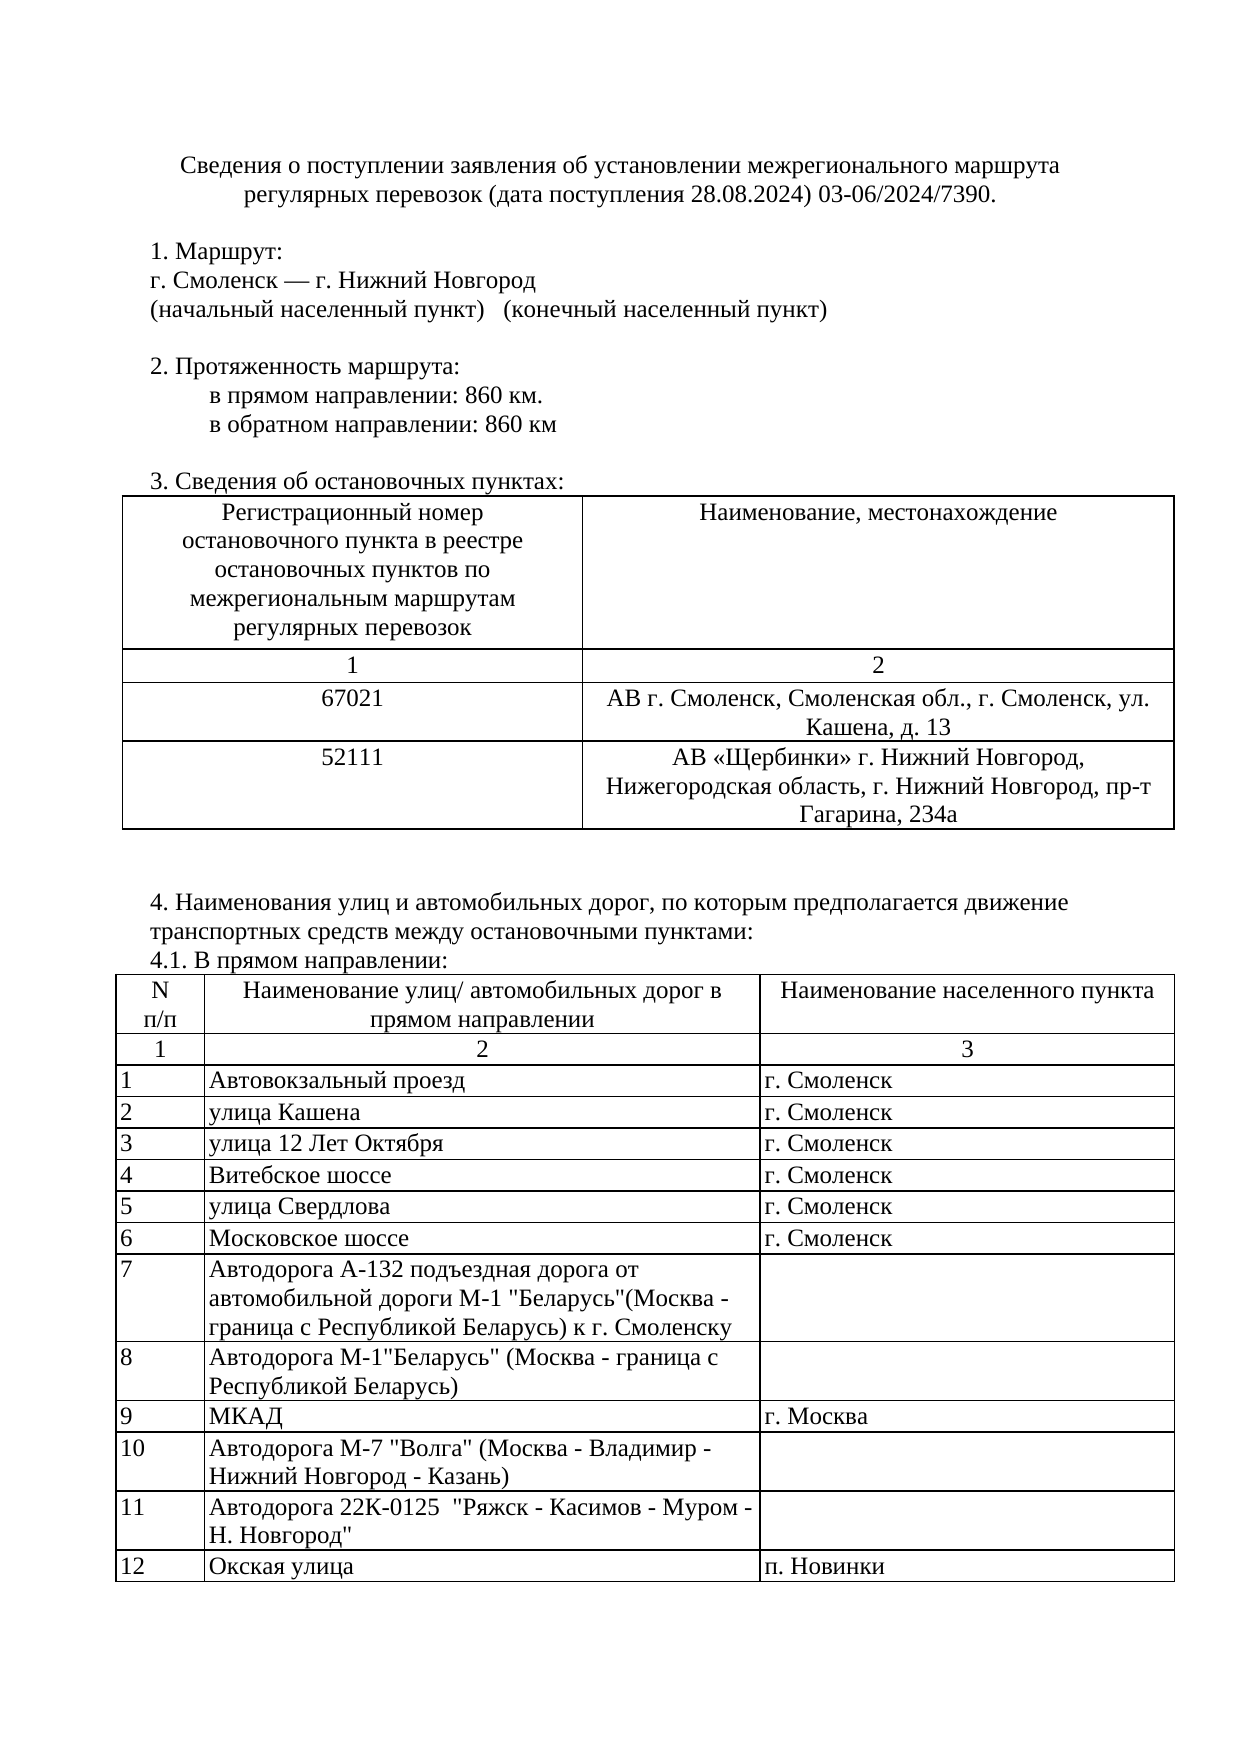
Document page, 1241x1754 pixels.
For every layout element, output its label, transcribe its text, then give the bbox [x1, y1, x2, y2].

text г. Смоленск — г. Нижний Новгород [150, 265, 1090, 294]
table_cell Автодорога М-1"Беларусь" (Москва - граница с Республикой Беларусь) [205, 1342, 759, 1400]
table_header Наименование улиц/ автомобильных дорог в прямом направлении [205, 975, 759, 1033]
table_cell 7 [117, 1255, 204, 1341]
table_cell г. Москва [761, 1401, 1174, 1431]
table_cell г. Смоленск [761, 1066, 1174, 1096]
table_cell г. Смоленск [761, 1129, 1174, 1158]
table_cell Автовокзальный проезд [205, 1066, 759, 1096]
table_cell [761, 1492, 1174, 1549]
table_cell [205, 1492, 759, 1549]
table_cell 3 [761, 1034, 1174, 1064]
table_cell МКАД [205, 1401, 759, 1431]
table_cell улица Свердлова [205, 1192, 759, 1221]
text 1. Маршрут: [150, 236, 1090, 265]
table_cell 11 [117, 1492, 204, 1549]
table_cell Окская улица [205, 1551, 759, 1581]
table_cell п. Новинки [761, 1551, 1174, 1581]
text 4.1. В прямом направлении: [150, 945, 1090, 973]
table_cell г. Смоленск [761, 1192, 1174, 1221]
table_header N п/п [117, 975, 204, 1033]
table_cell улица 12 Лет Октября [205, 1129, 759, 1158]
text в прямом направлении: 860 км. [150, 380, 1090, 409]
text 4. Наименования улиц и автомобильных дорог, по которым предполагается движение транспортных средств между остановочными пунктами: [150, 887, 1090, 945]
table_cell Автодорога М-7 "Волга" (Москва - Владимир - Нижний Новгород - Казань) [205, 1433, 759, 1490]
table_cell 2 [583, 650, 1173, 681]
table_cell 5 [117, 1192, 204, 1221]
table_cell 1 [117, 1066, 204, 1096]
table_cell г. Смоленск [761, 1097, 1174, 1127]
table_cell г. Смоленск [761, 1223, 1174, 1253]
text 3. Сведения об остановочных пунктах: [150, 466, 1090, 495]
table_cell 9 [117, 1401, 204, 1431]
table_cell 1 [123, 650, 582, 681]
table_cell 1 [117, 1034, 204, 1064]
table_cell Витебское шоссе [205, 1160, 759, 1190]
table_header Наименование населенного пункта [761, 975, 1174, 1033]
table_cell 3 [117, 1129, 204, 1158]
table_cell 4 [117, 1160, 204, 1190]
table_cell 10 [117, 1433, 204, 1490]
table_cell 52111 [123, 742, 582, 828]
table_cell АВ г. Смоленск, Смоленская обл., г. Смоленск, ул. Кашена, д. 13 [583, 683, 1173, 740]
table_cell 67021 [123, 683, 582, 740]
table_cell 8 [117, 1342, 204, 1400]
table_cell АВ «Щербинки» г. Нижний Новгород, Нижегородская область, г. Нижний Новгород, пр-т Гагарина, 234а [583, 742, 1173, 828]
text Сведения о поступлении заявления об установлении межрегионального маршрута регулярных перевозок (дата поступления 28.08.2024) 03-06/2024/7390. [150, 150, 1090, 207]
table_header Наименование, местонахождение [583, 497, 1173, 648]
text (начальный населенный пункт) (конечный населенный пункт) [150, 294, 1090, 322]
table_cell 2 [205, 1034, 759, 1064]
text 2. Протяженность маршрута: [150, 351, 1090, 380]
table_cell 12 [117, 1551, 204, 1581]
table_cell [761, 1255, 1174, 1341]
table_cell 6 [117, 1223, 204, 1253]
table_cell [761, 1342, 1174, 1400]
table_cell Московское шоссе [205, 1223, 759, 1253]
text в обратном направлении: 860 км [150, 409, 1090, 437]
table_cell 2 [117, 1097, 204, 1127]
table_cell [761, 1433, 1174, 1490]
table_header Регистрационный номер остановочного пункта в реестре остановочных пунктов по межрегиональным маршрутам регулярных перевозок [123, 497, 582, 648]
table_cell Автодорога А-132 подъездная дорога от автомобильной дороги М-1 "Беларусь"(Москва - граница с Республикой Беларусь) к г. Смоленску [205, 1255, 759, 1341]
table_cell улица Кашена [205, 1097, 759, 1127]
table_cell г. Смоленск [761, 1160, 1174, 1190]
